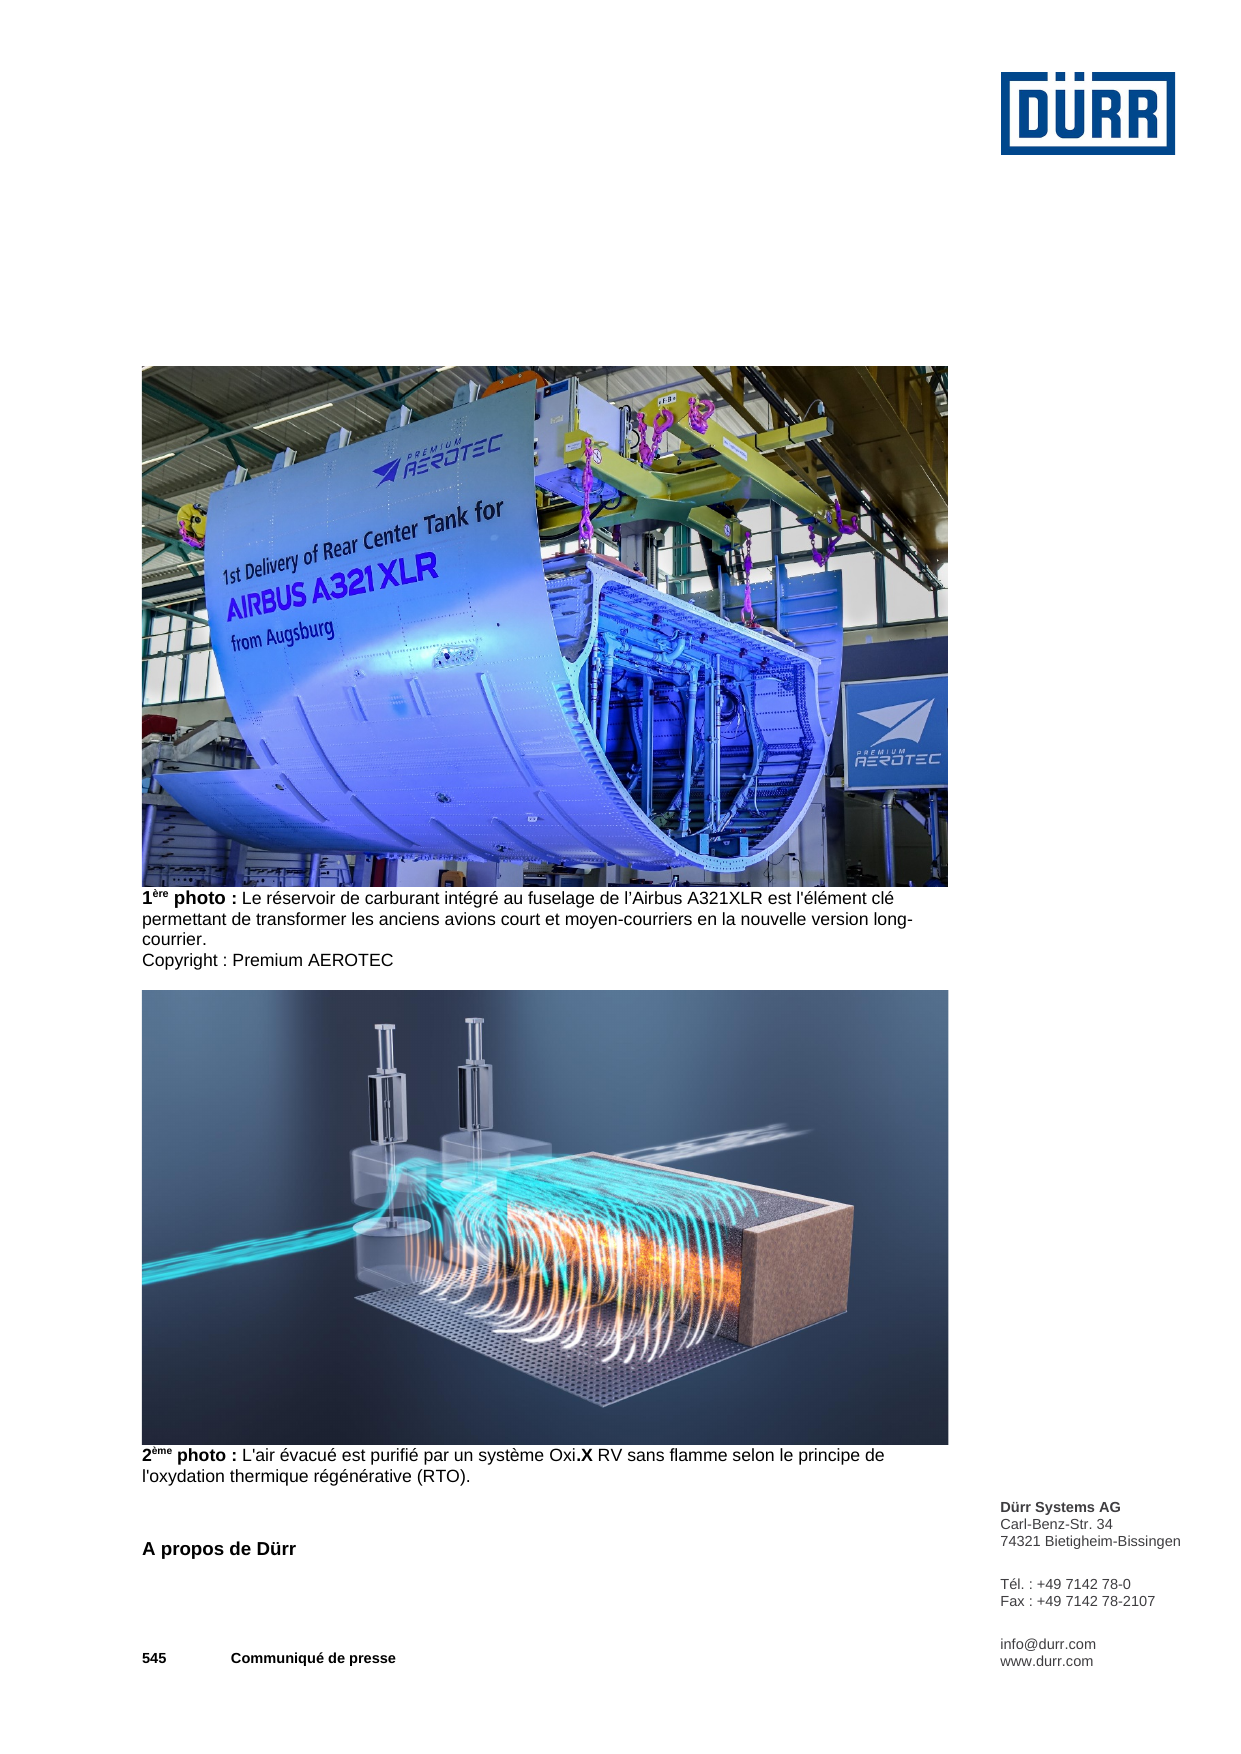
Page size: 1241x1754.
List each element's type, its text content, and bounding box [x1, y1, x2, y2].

picture [1001, 72, 1175, 155]
picture [141, 366, 948, 887]
picture [141, 990, 949, 1445]
text A propos de Dürr [142, 1538, 951, 1559]
